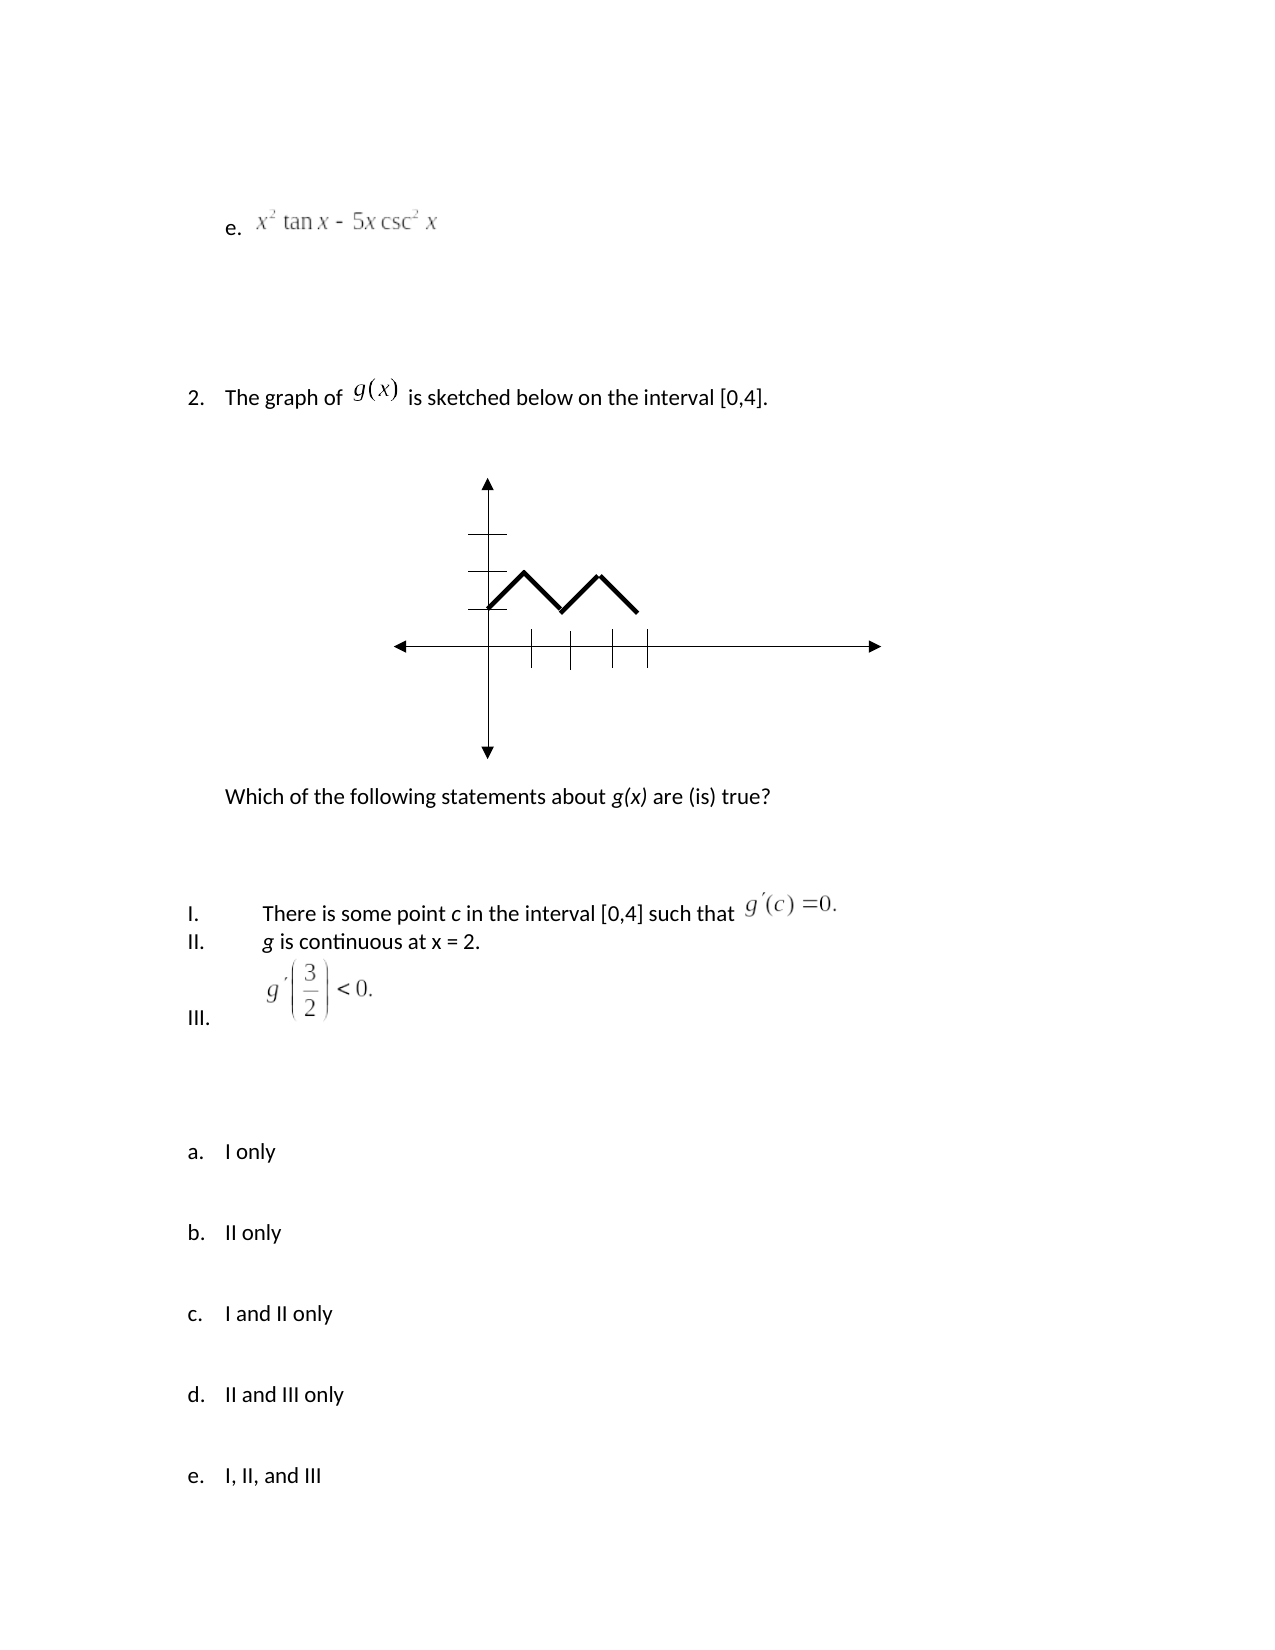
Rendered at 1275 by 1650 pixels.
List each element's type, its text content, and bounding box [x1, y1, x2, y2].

list I only [187, 1137, 1125, 1165]
list II only [187, 1218, 1125, 1246]
text e. [225, 203, 1125, 242]
list There is some point c in the interval [0,4] such that [187, 888, 1125, 927]
list The graph of is sketched below on the interval [0,4]. [187, 373, 1125, 411]
list g is continuous at x = 2. [187, 927, 1125, 955]
list I and II only [187, 1299, 1125, 1327]
list II and III only [187, 1380, 1125, 1408]
text Which of the following statements about g(x) are (is) true? [150, 782, 1125, 810]
list I, II, and III [187, 1461, 1125, 1489]
